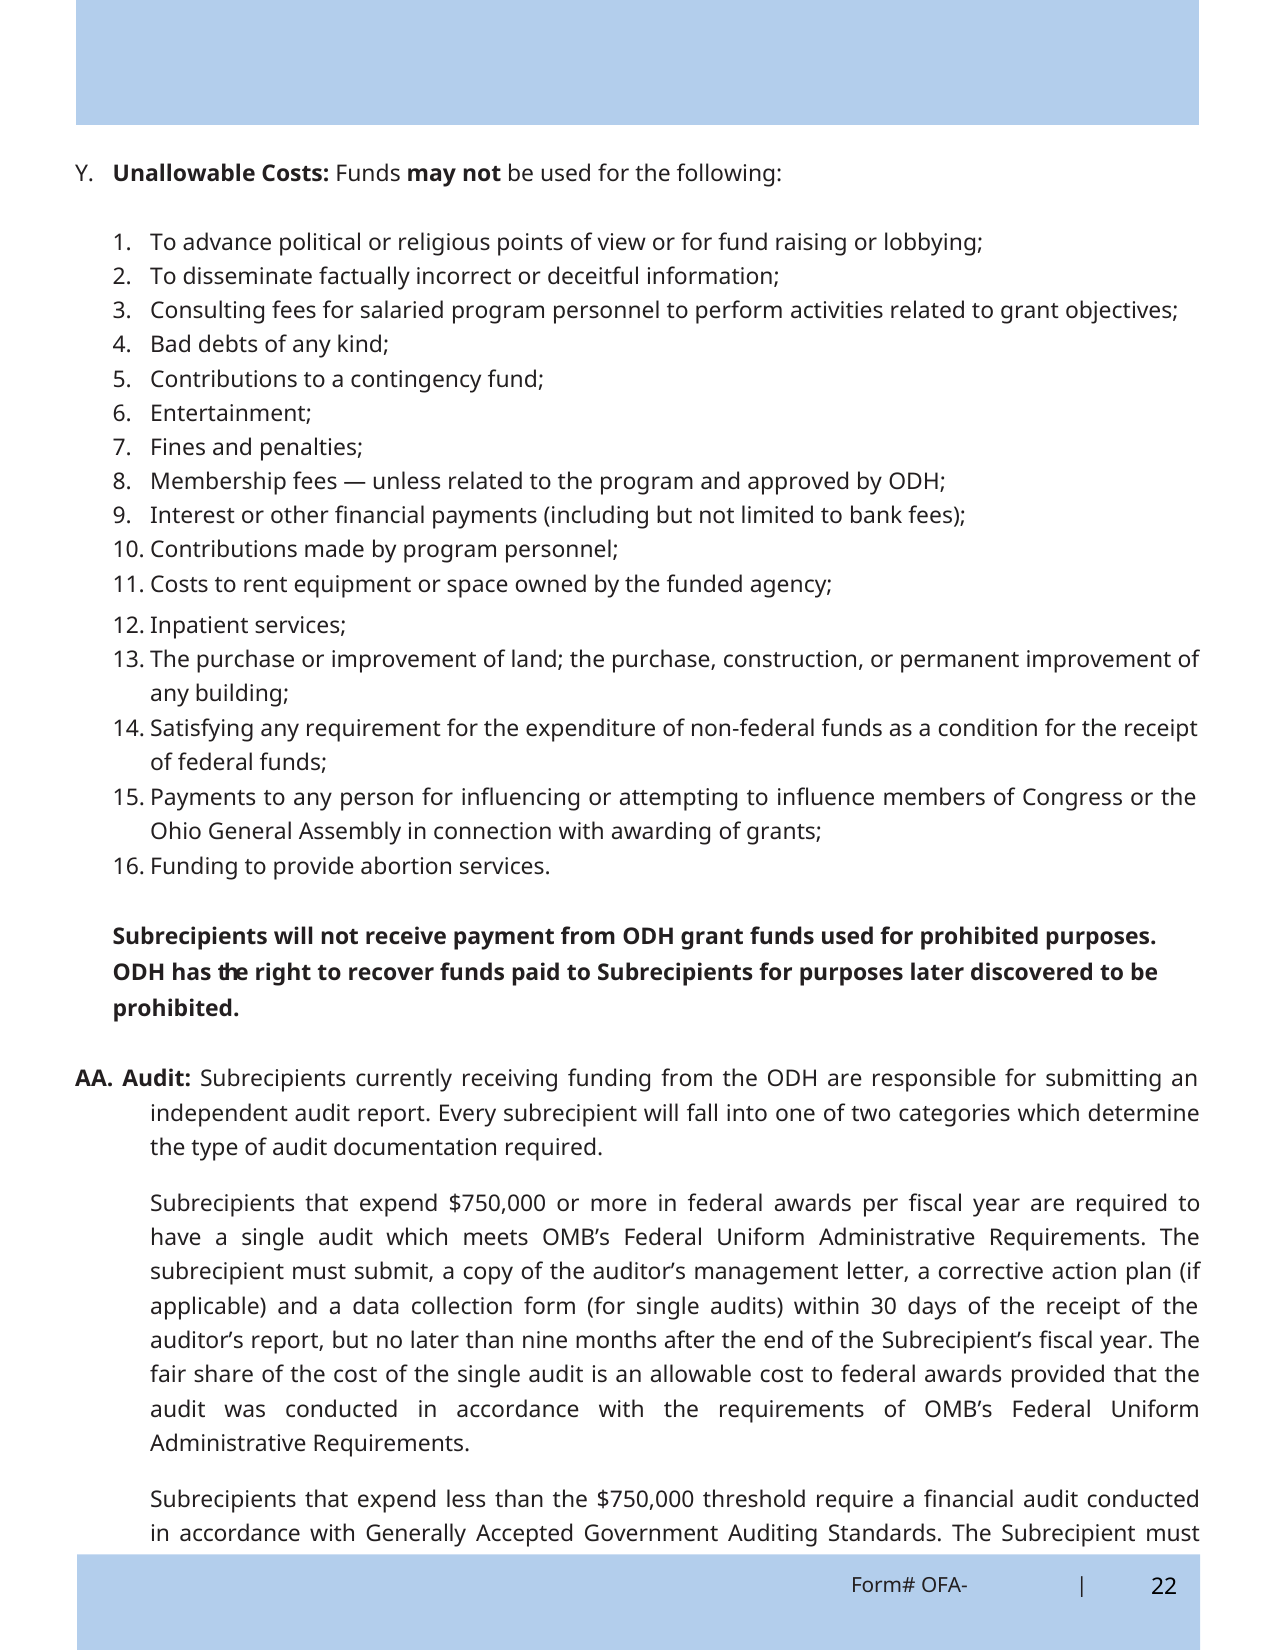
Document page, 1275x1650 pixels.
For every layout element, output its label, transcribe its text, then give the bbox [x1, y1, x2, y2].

list Contributions made by program personnel; [112, 533, 1212, 565]
list To disseminate factually incorrect or deceitful information; [112, 260, 1212, 291]
list Contributions to a contingency fund; [112, 363, 1212, 394]
list The purchase or improvement of land; the purchase, construction, or permanent improvement of any building; [112, 643, 1200, 708]
list Fines and penalties; [112, 431, 1212, 462]
list Entertainment; [112, 397, 1212, 428]
list Satisfying any requirement for the expenditure of non-federal funds as a condition for the receipt of federal funds; [112, 712, 1200, 777]
list Interest or other financial payments (including but not limited to bank fees); [112, 499, 1212, 531]
text Subrecipients that expend $750,000 or more in federal awards per fiscal year are required to have a single audit which meets OMB’s Federal Uniform Administrative Requirements. The subrecipient must submit, a copy of the auditor’s management letter, a corrective action plan (if applicable) and a data collection form (for single audits) within 30 days of the receipt of the auditor’s report, but no later than nine months after the end of the Subrecipient’s fiscal year. The fair share of the cost of the single audit is an allowable cost to federal awards provided that the audit was conducted in accordance with the requirements of OMB’s Federal Uniform Administrative Requirements. [150, 1186, 1200, 1458]
list Costs to rent equipment or space owned by the funded agency; [112, 568, 1212, 599]
list Membership fees — unless related to the program and approved by ODH; [112, 465, 1212, 496]
list Inpatient services; [112, 609, 1212, 640]
list Payments to any person for influencing or attempting to influence members of Congress or the Ohio General Assembly in connection with awarding of grants; [112, 781, 1200, 846]
list Bad debts of any kind; [112, 328, 1212, 359]
list To advance political or religious points of view or for fund raising or lobbying; [112, 226, 1212, 257]
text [150, 1483, 1201, 1549]
subtitle Subrecipients will not receive payment from ODH grant funds used for prohibited purposes. ODH has the right to recover funds paid to Subrecipients for purposes later discovered to be prohibited. [112, 920, 1200, 1023]
list Funding to provide abortion services. [112, 850, 1200, 881]
list Unallowable Costs: Funds may not be used for the following: [75, 157, 1212, 188]
list Consulting fees for salaried program personnel to perform activities related to grant objectives; [112, 294, 1212, 325]
text AA. Audit: Subrecipients currently receiving funding from the ODH are responsible for submitting an independent audit report. Every subrecipient will fall into one of two categories which determine the type of audit documentation required. [75, 1062, 1200, 1162]
